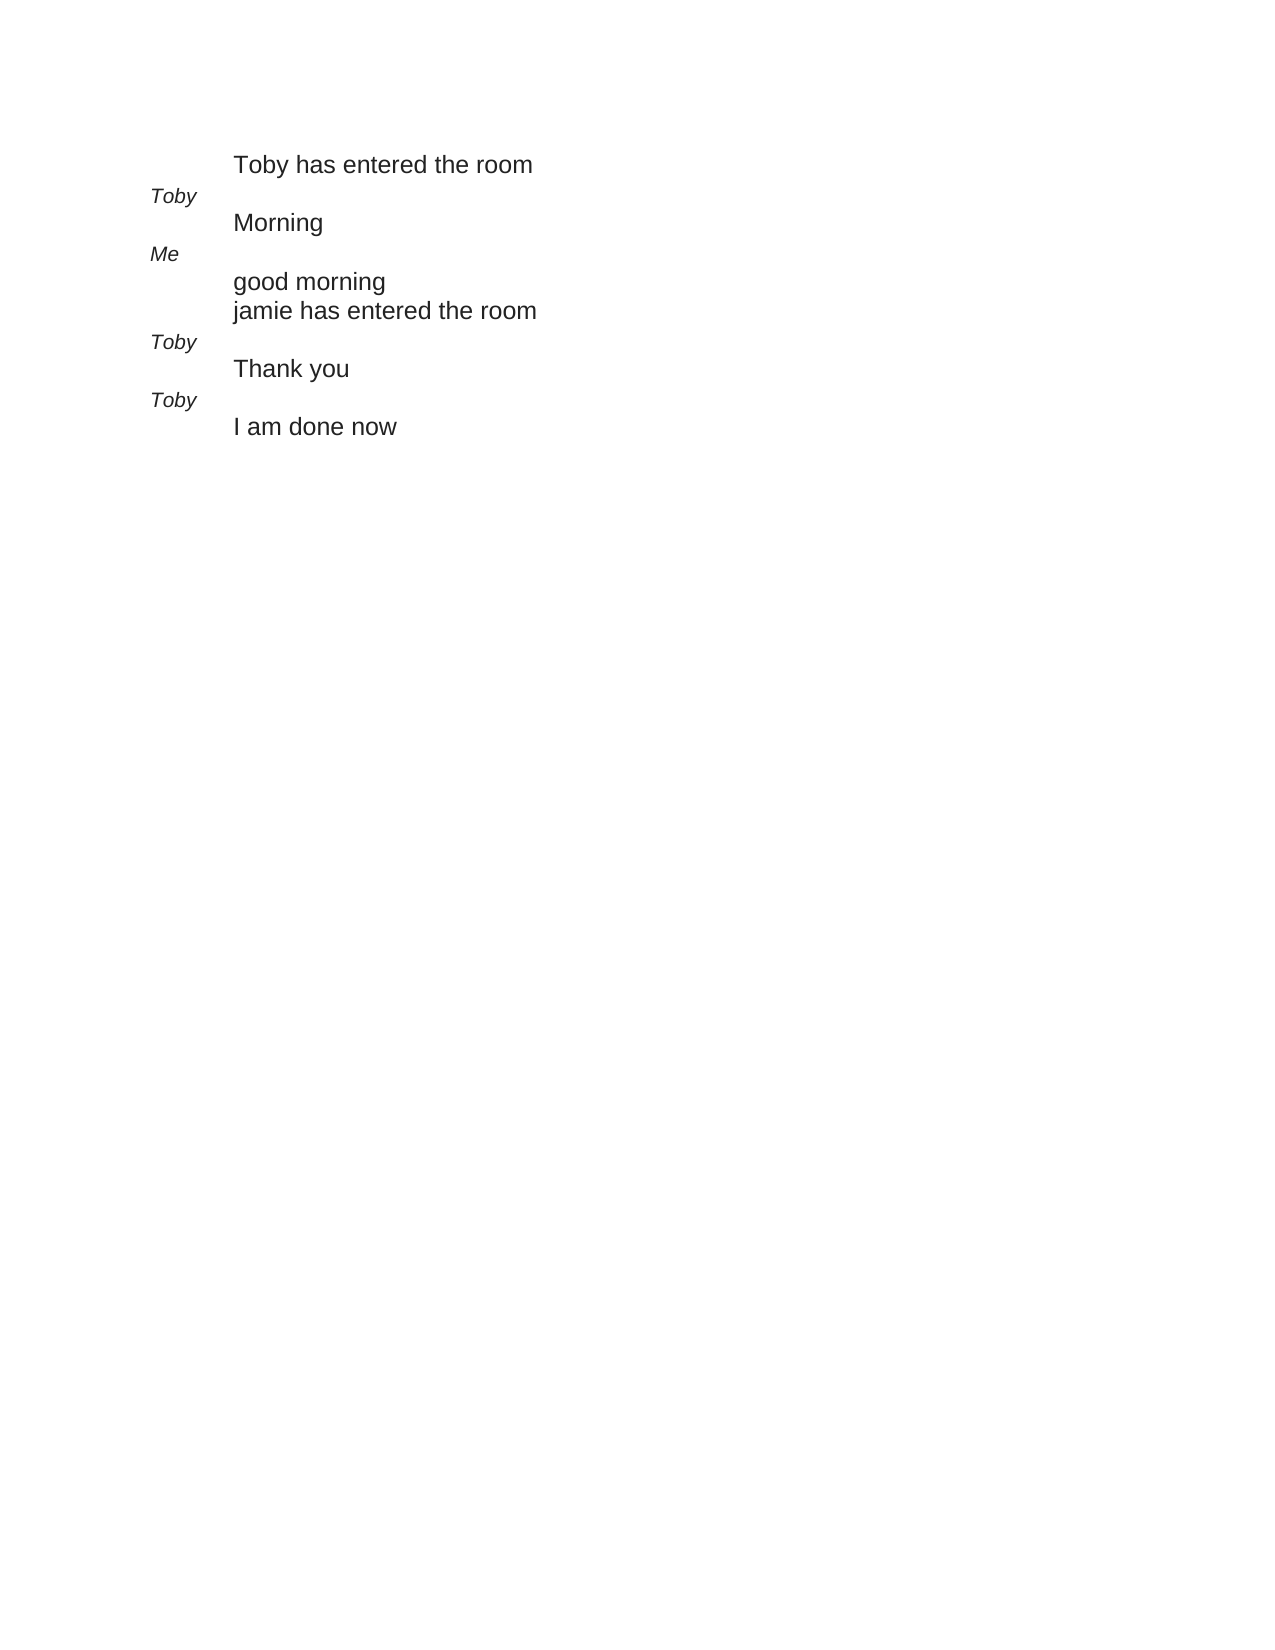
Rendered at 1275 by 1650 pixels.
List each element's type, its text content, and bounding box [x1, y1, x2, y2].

text Toby [150, 382, 1125, 412]
text Me [150, 237, 1125, 266]
text good morning [233, 266, 1125, 295]
text jamie has entered the room [233, 295, 1125, 324]
text I am done now [233, 412, 1125, 441]
text Morning [233, 208, 1125, 237]
text Toby [150, 179, 1125, 208]
text Thank you [233, 353, 1125, 382]
text Toby has entered the room [233, 150, 1125, 179]
text Toby [150, 324, 1125, 353]
